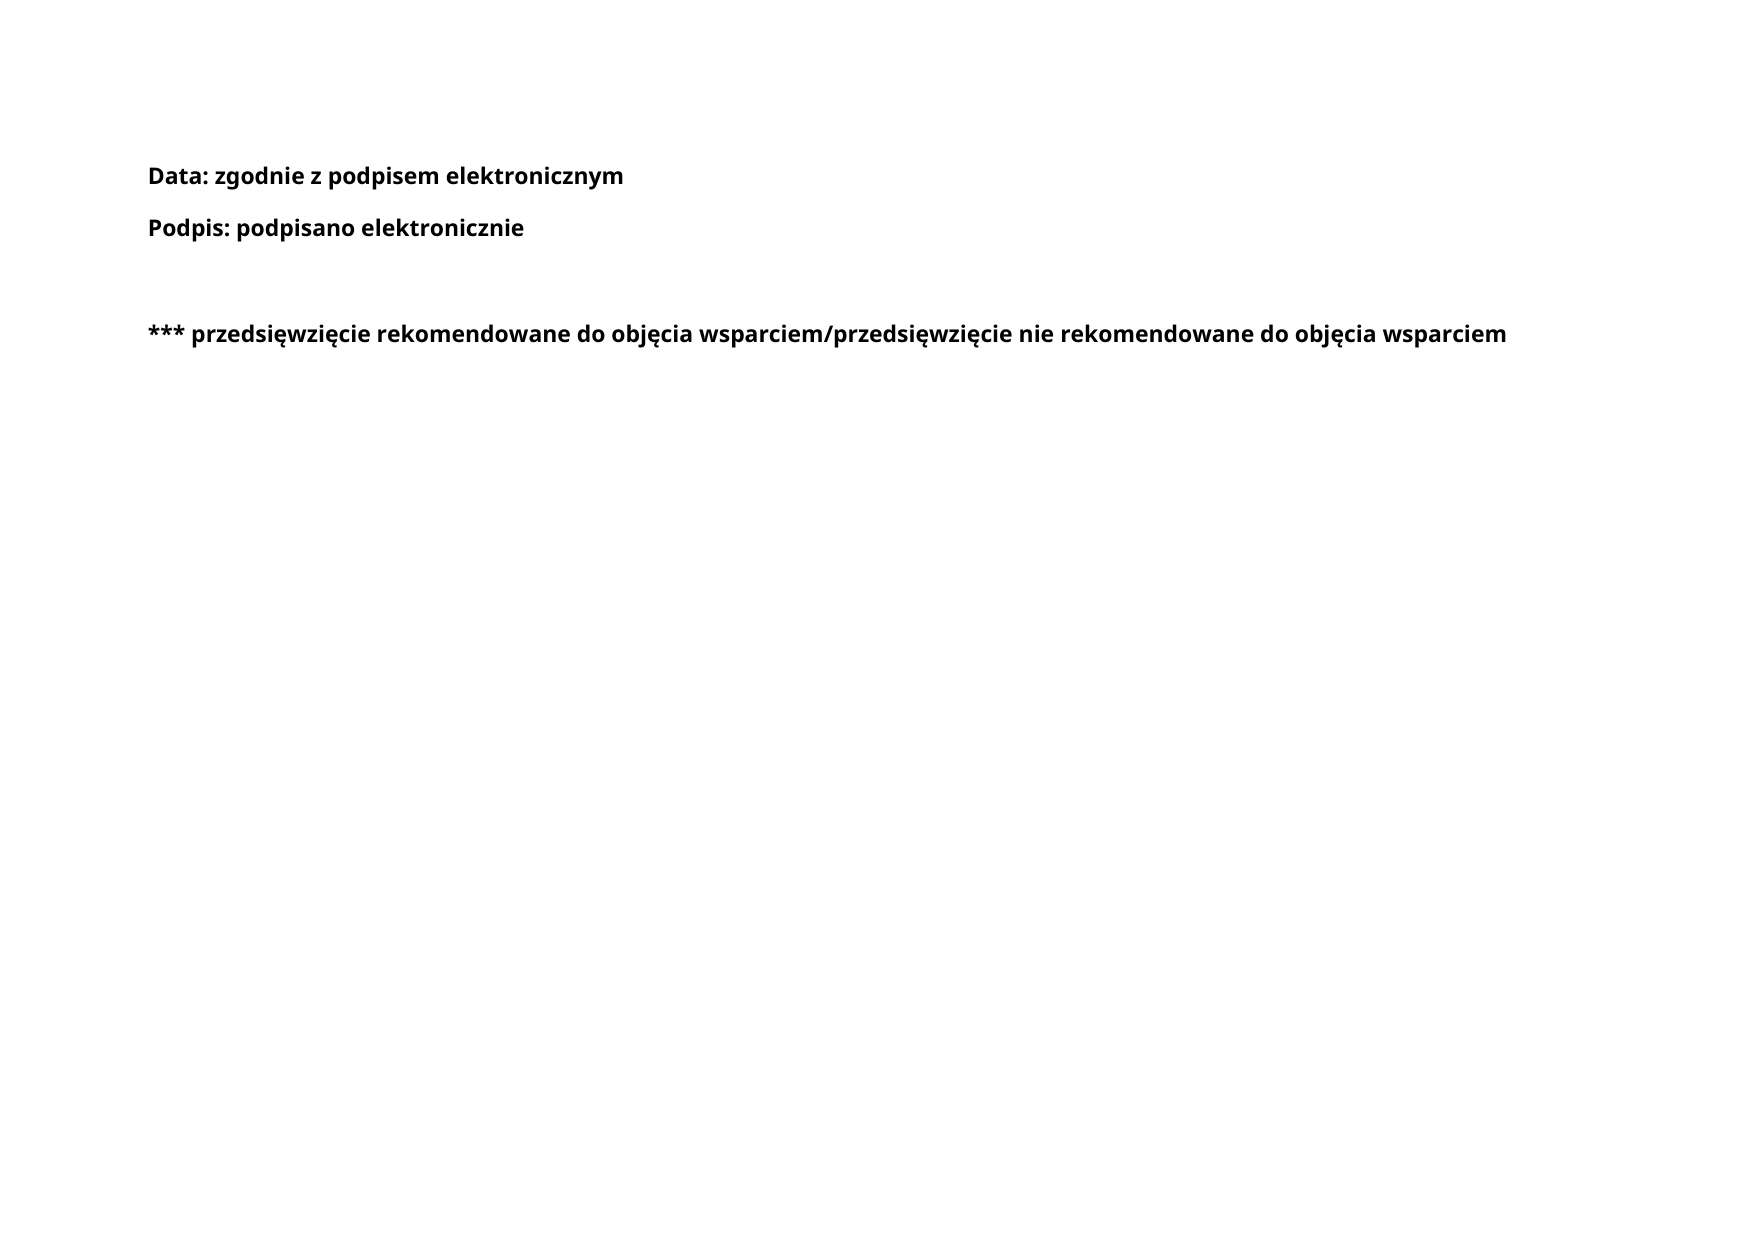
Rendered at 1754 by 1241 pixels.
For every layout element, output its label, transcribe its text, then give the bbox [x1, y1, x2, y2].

text *** przedsięwzięcie rekomendowane do objęcia wsparciem/przedsięwzięcie nie rekomendowane do objęcia wsparciem [148, 318, 1606, 349]
table_cell Podpis: podpisano elektronicznie [136, 212, 1280, 271]
table_cell Data: zgodnie z podpisem elektronicznym [136, 148, 1280, 212]
